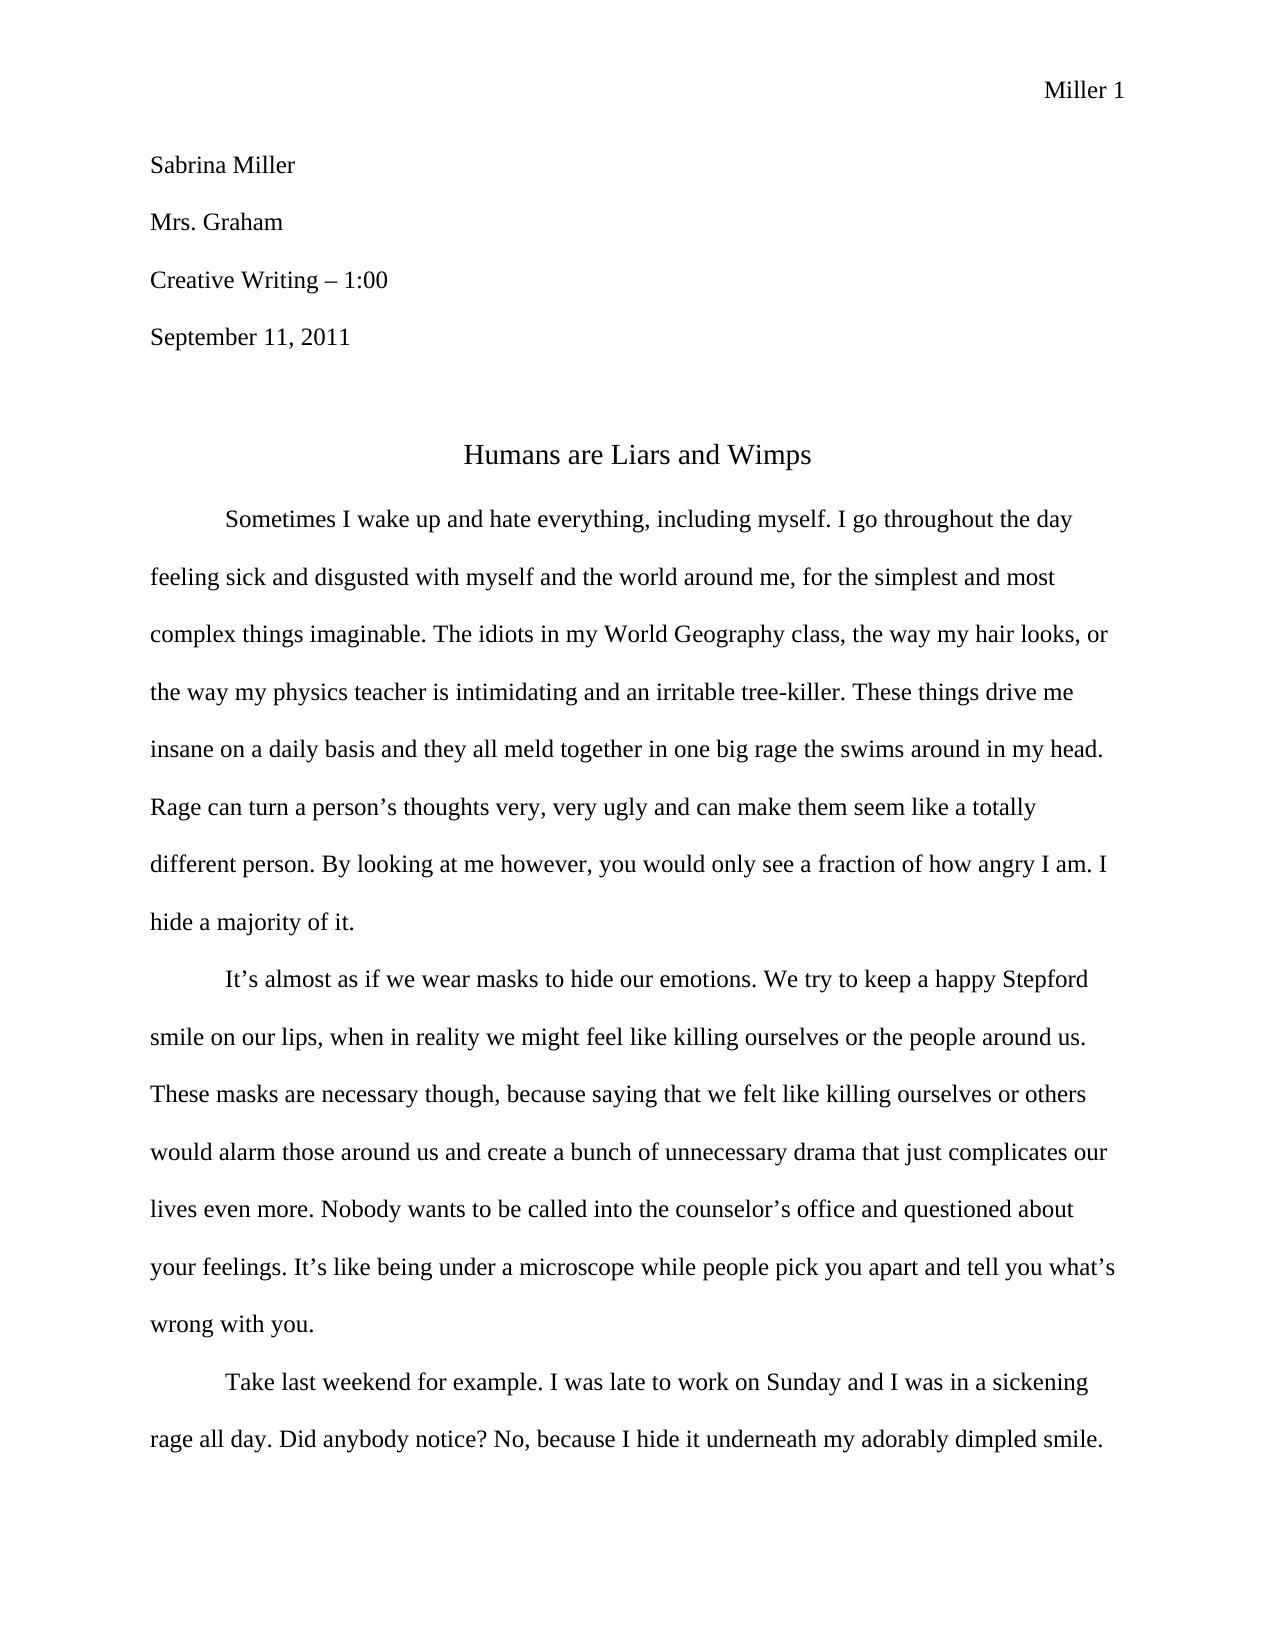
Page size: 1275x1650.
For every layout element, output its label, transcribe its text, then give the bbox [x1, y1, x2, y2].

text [150, 1367, 1125, 1453]
text Mrs. Graham [150, 207, 1125, 236]
text September 11, 2011 [150, 322, 1125, 351]
text Humans are Liars and Wimps [150, 437, 1125, 471]
text It’s almost as if we wear masks to hide our emotions. We try to keep a happy Stepford smile on our lips, when in reality we might feel like killing ourselves or the people around us. These masks are necessary though, because saying that we felt like killing ourselves or others would alarm those around us and create a bunch of unnecessary drama that just complicates our lives even more. Nobody wants to be called into the counselor’s office and questioned about your feelings. It’s like being under a microscope while people pick you apart and tell you what’s wrong with you. [150, 964, 1125, 1338]
text Sometimes I wake up and hate everything, including myself. I go throughout the day feeling sick and disgusted with myself and the world around me, for the simplest and most complex things imaginable. The idiots in my World Geography class, the way my hair looks, or the way my physics teacher is intimidating and an irritable tree-killer. These things drive me insane on a daily basis and they all meld together in one big rage the swims around in my head. Rage can turn a person’s thoughts very, very ugly and can make them seem like a totally different person. By looking at me however, you would only see a fraction of how angry I am. I hide a majority of it. [150, 504, 1125, 936]
text Creative Writing – 1:00 [150, 265, 1125, 294]
text Sabrina Miller [150, 150, 1125, 179]
